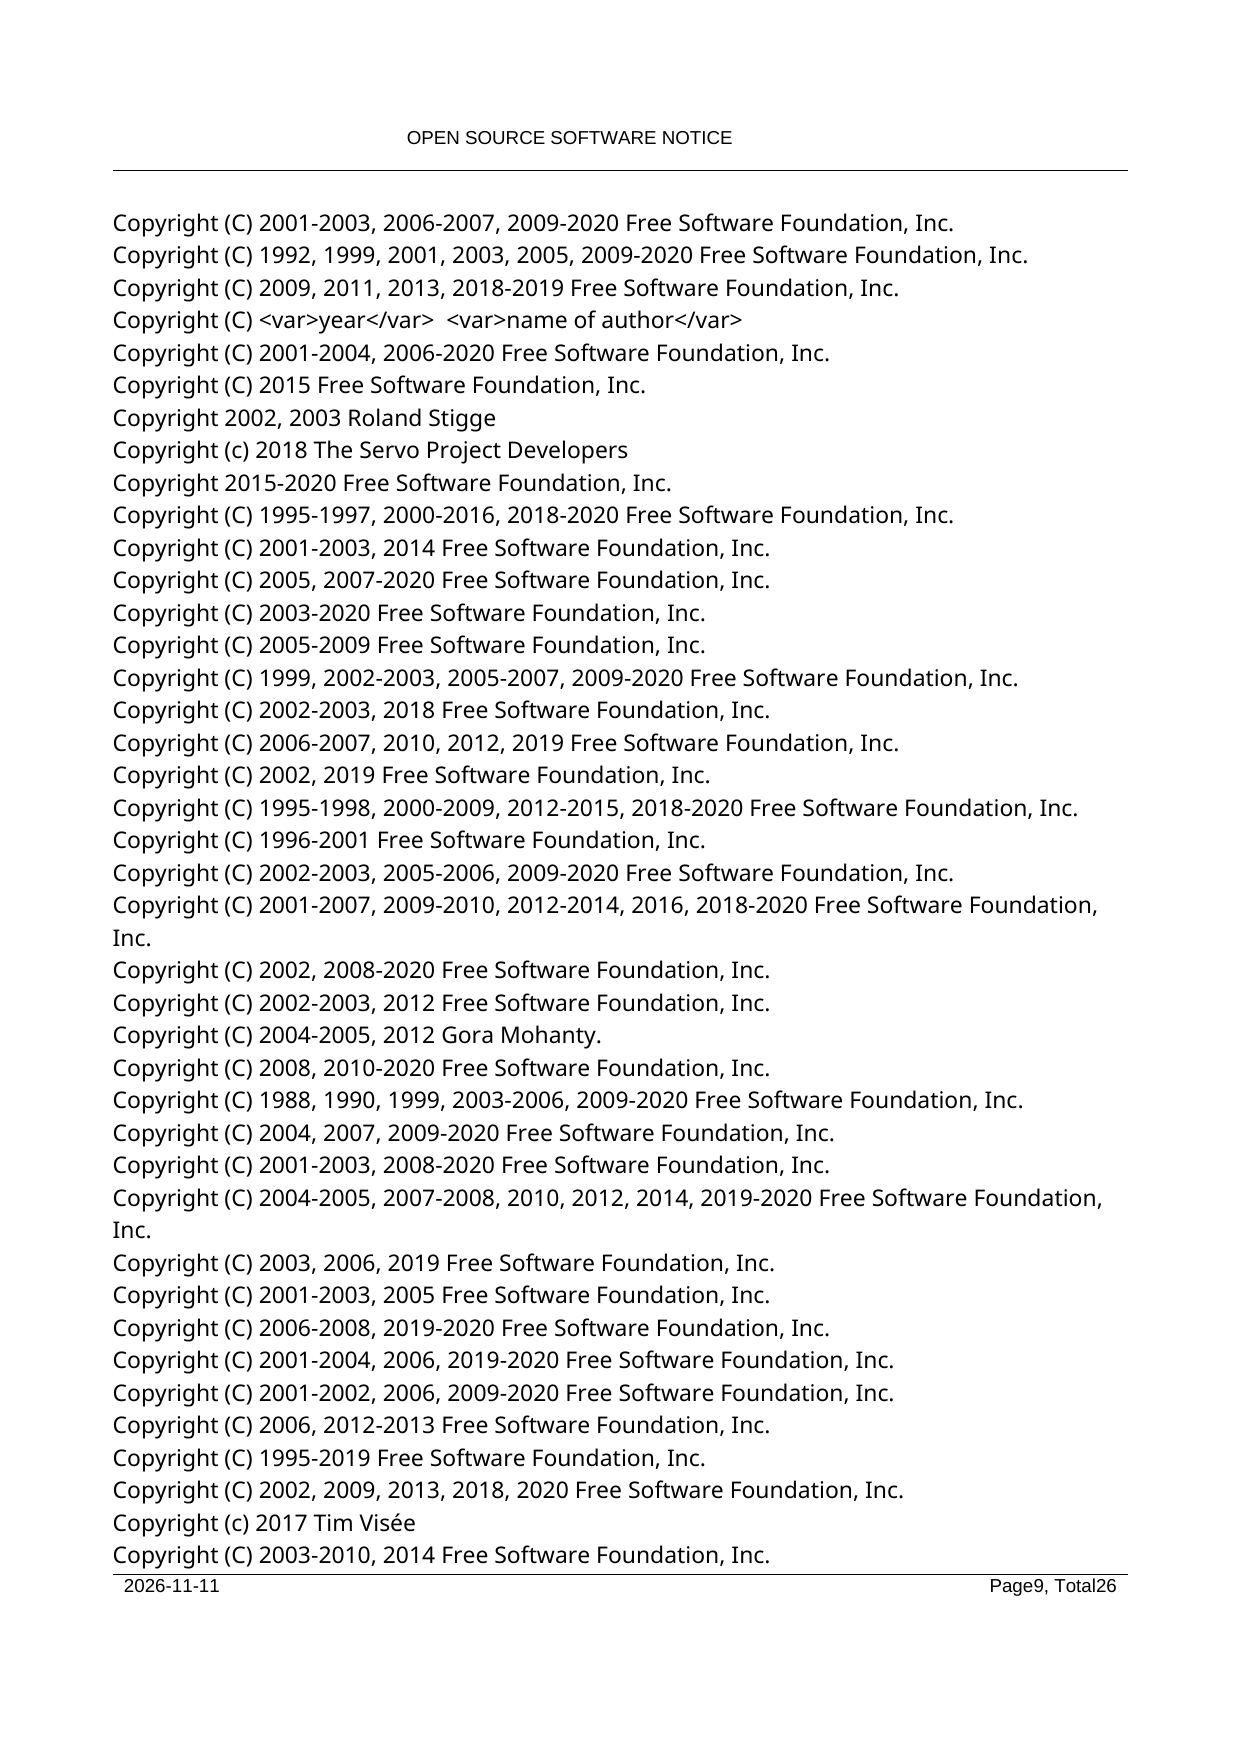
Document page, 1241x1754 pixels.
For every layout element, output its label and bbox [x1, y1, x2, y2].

text [112, 206, 1128, 1571]
